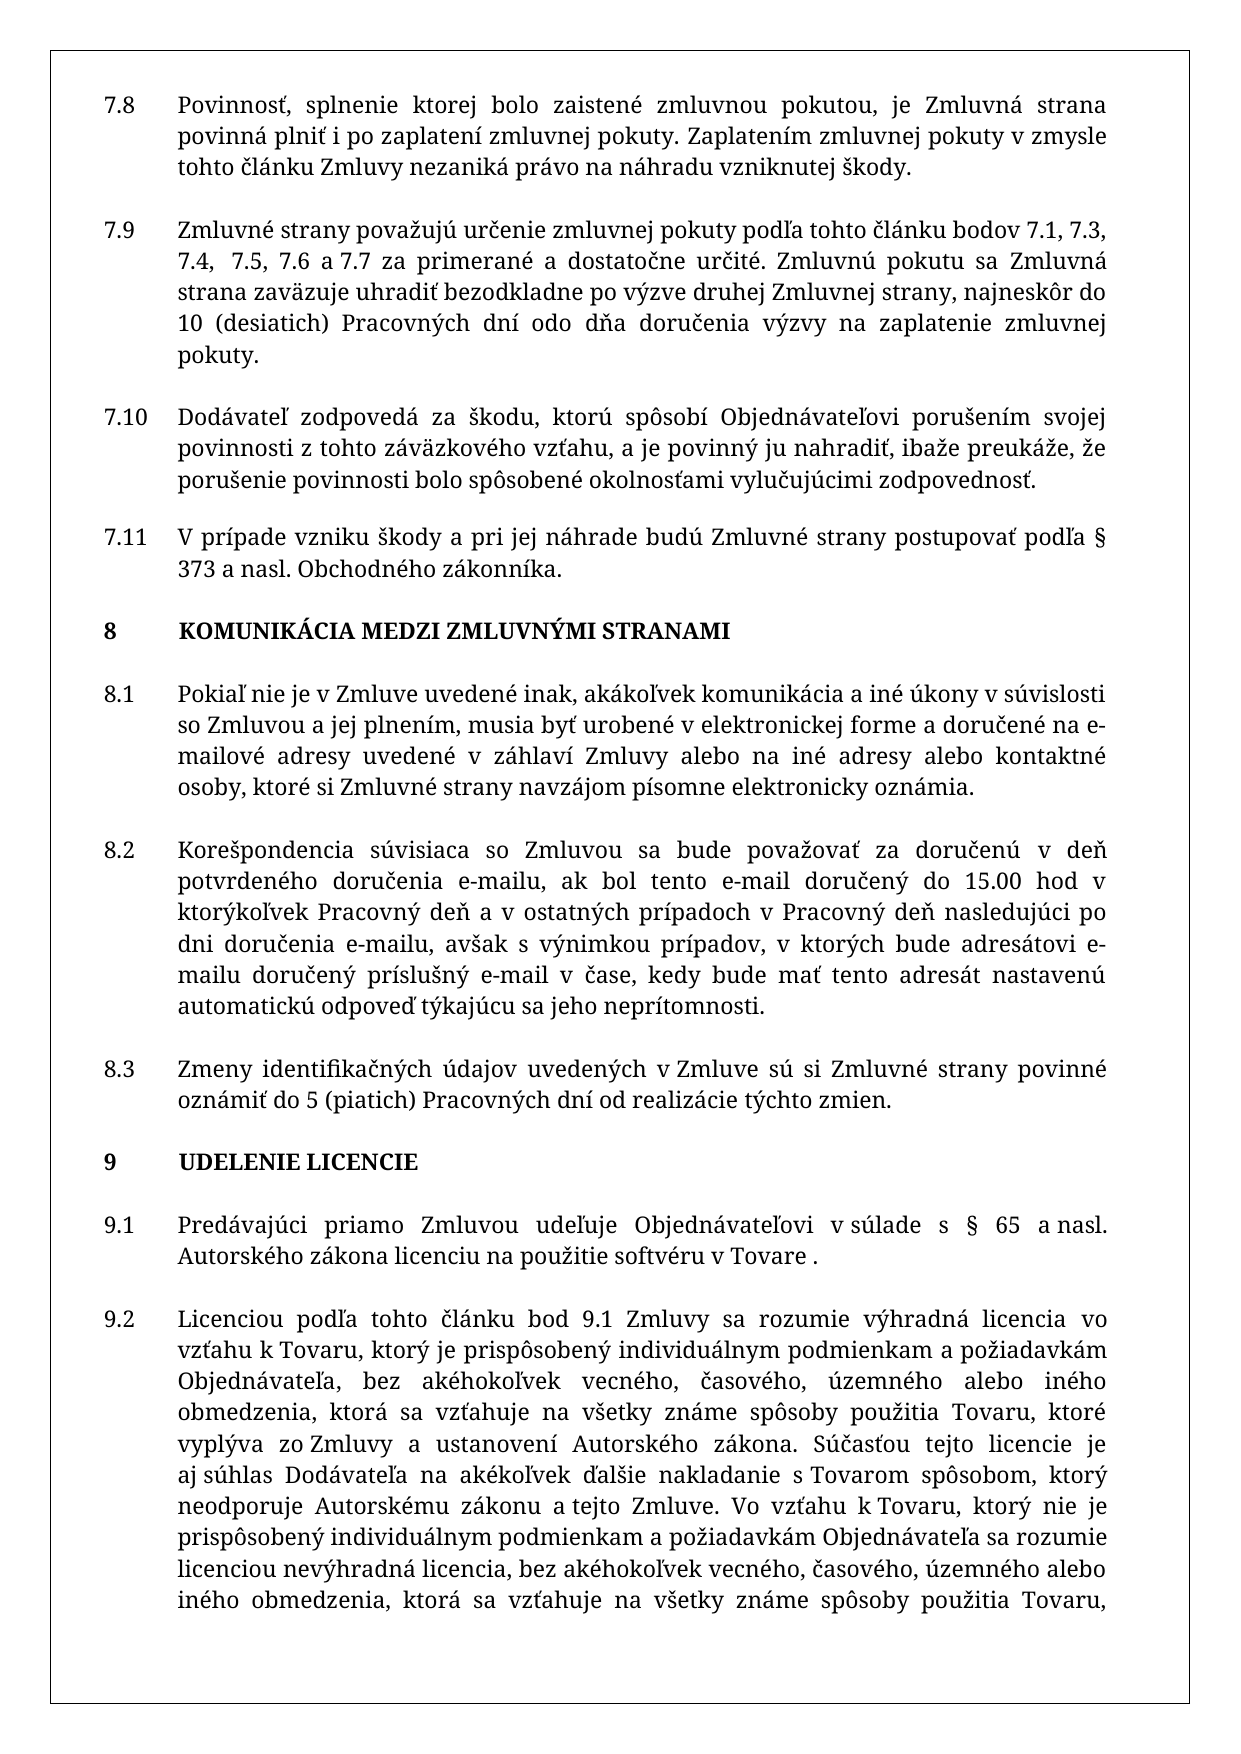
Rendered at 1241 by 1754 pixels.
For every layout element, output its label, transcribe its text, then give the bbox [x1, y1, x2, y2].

list Povinnosť, splnenie ktorej bolo zaistené zmluvnou pokutou, je Zmluvná strana povinná plniť i po zaplatení zmluvnej pokuty. Zaplatením zmluvnej pokuty v zmysle tohto článku Zmluvy nezaniká právo na náhradu vzniknutej škody. [103, 89, 1108, 182]
list Predávajúci priamo Zmluvou udeľuje Objednávateľovi v súlade s § 65 a nasl. Autorského zákona licenciu na použitie softvéru v Tovare . [103, 1209, 1108, 1271]
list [103, 1302, 1108, 1615]
list Korešpondencia súvisiaca so Zmluvou sa bude považovať za doručenú v deň potvrdeného doručenia e-mailu, ak bol tento e-mail doručený do 15.00 hod v ktorýkoľvek Pracovný deň a v ostatných prípadoch v Pracovný deň nasledujúci po dni doručenia e-mailu, avšak s výnimkou prípadov, v ktorých bude adresátovi e-mailu doručený príslušný e-mail v čase, kedy bude mať tento adresát nastavenú automatickú odpoveď týkajúcu sa jeho neprítomnosti. [103, 834, 1108, 1021]
list KOMUNIKÁCIA MEDZI ZMLUVNÝMI STRANAMI [103, 615, 1108, 646]
list Zmluvné strany považujú určenie zmluvnej pokuty podľa tohto článku bodov 7.1, 7.3, 7.4, 7.5, 7.6 a 7.7 za primerané a dostatočne určité. Zmluvnú pokutu sa Zmluvná strana zaväzuje uhradiť bezodkladne po výzve druhej Zmluvnej strany, najneskôr do 10 (desiatich) Pracovných dní odo dňa doručenia výzvy na zaplatenie zmluvnej pokuty. [103, 214, 1108, 370]
list V prípade vzniku škody a pri jej náhrade budú Zmluvné strany postupovať podľa § 373 a nasl. Obchodného zákonníka. [103, 521, 1108, 584]
list Dodávateľ zodpovedá za škodu, ktorú spôsobí Objednávateľovi porušením svojej povinnosti z tohto záväzkového vzťahu, a je povinný ju nahradiť, ibaže preukáže, že porušenie povinnosti bolo spôsobené okolnosťami vylučujúcimi zodpovednosť. [103, 401, 1108, 495]
list Pokiaľ nie je v Zmluve uvedené inak, akákoľvek komunikácia a iné úkony v súvislosti so Zmluvou a jej plnením, musia byť urobené v elektronickej forme a doručené na e-mailové adresy uvedené v záhlaví Zmluvy alebo na iné adresy alebo kontaktné osoby, ktoré si Zmluvné strany navzájom písomne elektronicky oznámia. [103, 677, 1108, 802]
list UDELENIE LICENCIE [103, 1146, 1108, 1177]
list Zmeny identifikačných údajov uvedených v Zmluve sú si Zmluvné strany povinné oznámiť do 5 (piatich) Pracovných dní od realizácie týchto zmien. [103, 1052, 1108, 1115]
